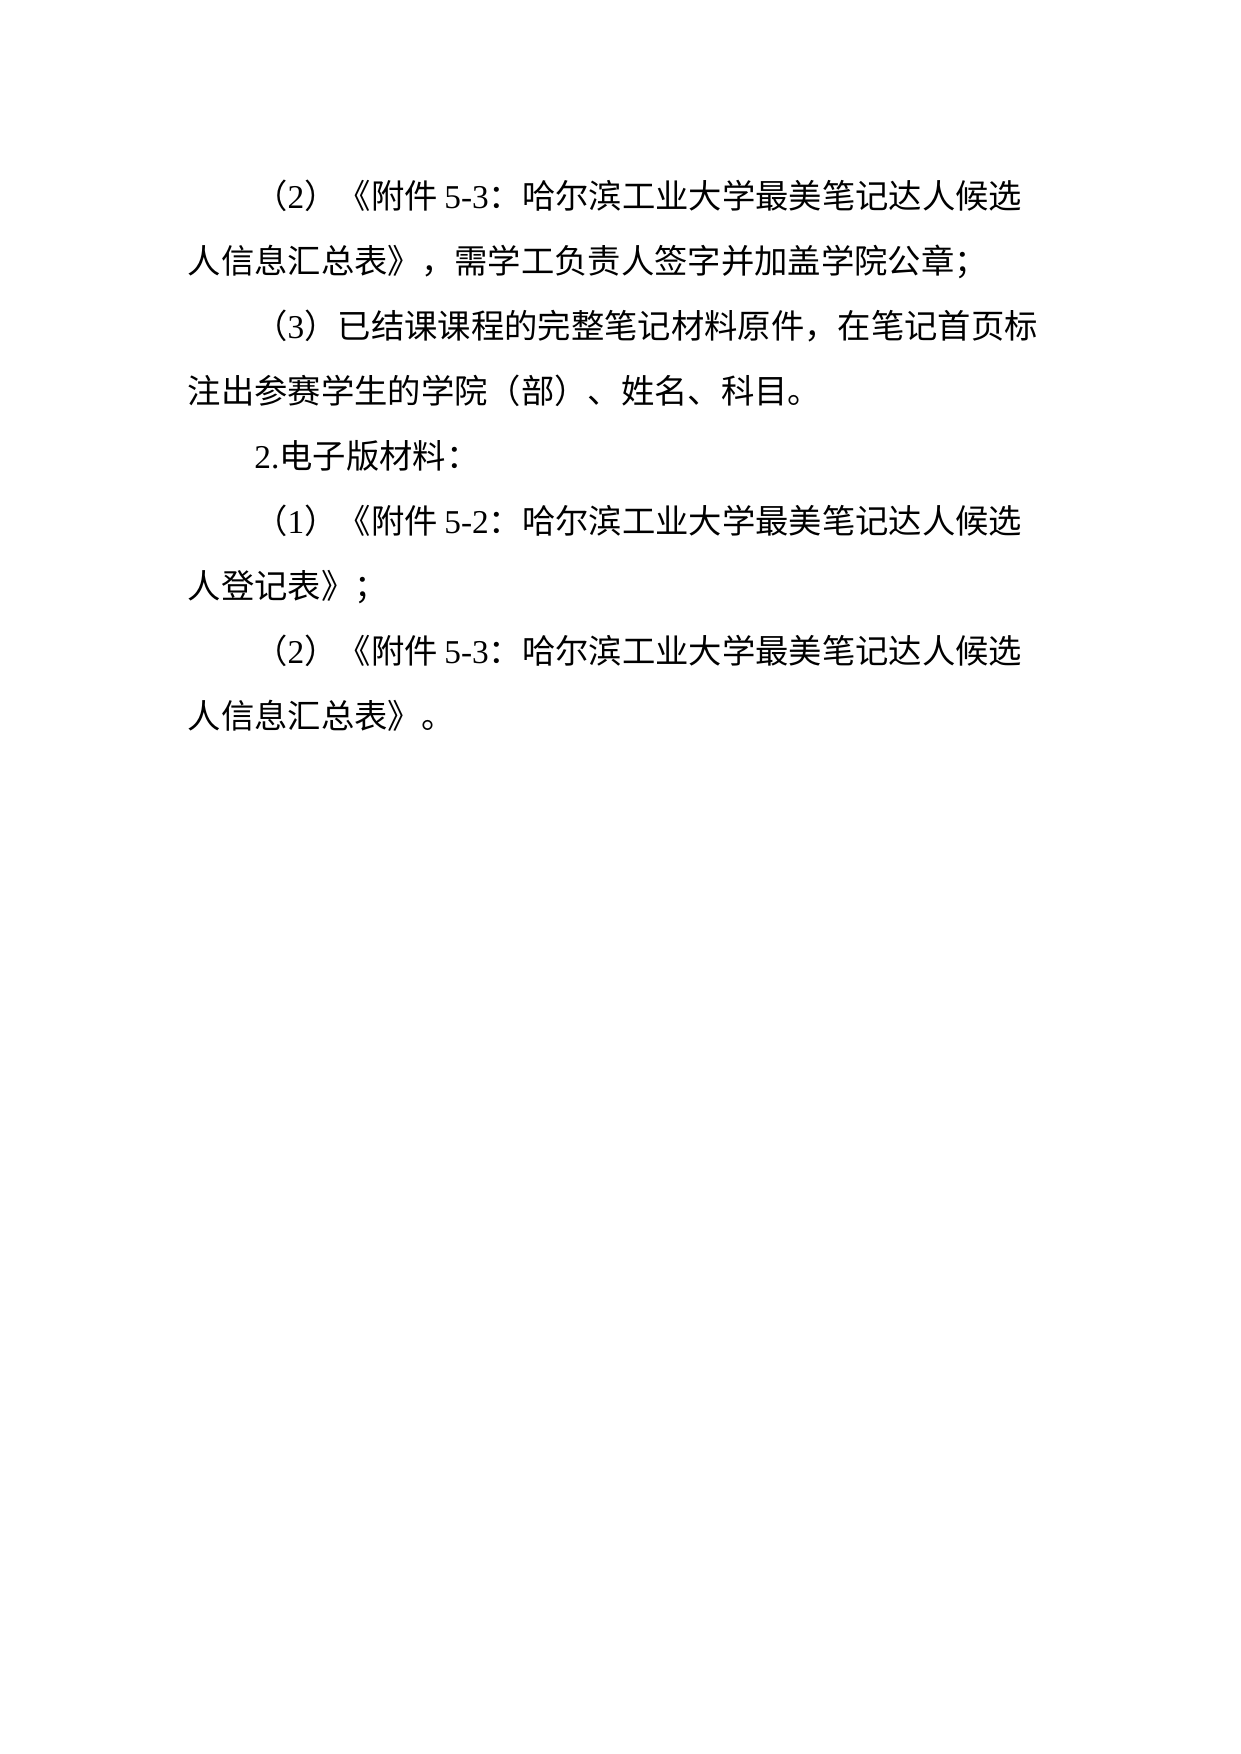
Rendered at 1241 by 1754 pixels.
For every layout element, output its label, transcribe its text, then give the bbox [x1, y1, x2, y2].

text 2.电子版材料： [187, 422, 1053, 487]
text （2）《附件5-3：哈尔滨工业大学最美笔记达人候选人信息汇总表》。 [187, 617, 1053, 747]
text （3）已结课课程的完整笔记材料原件，在笔记首页标注出参赛学生的学院（部）、姓名、科目。 [187, 292, 1053, 422]
text （1）《附件5-2：哈尔滨工业大学最美笔记达人候选人登记表》； [187, 487, 1053, 617]
text （2）《附件5-3：哈尔滨工业大学最美笔记达人候选人信息汇总表》，需学工负责人签字并加盖学院公章； [187, 162, 1053, 292]
